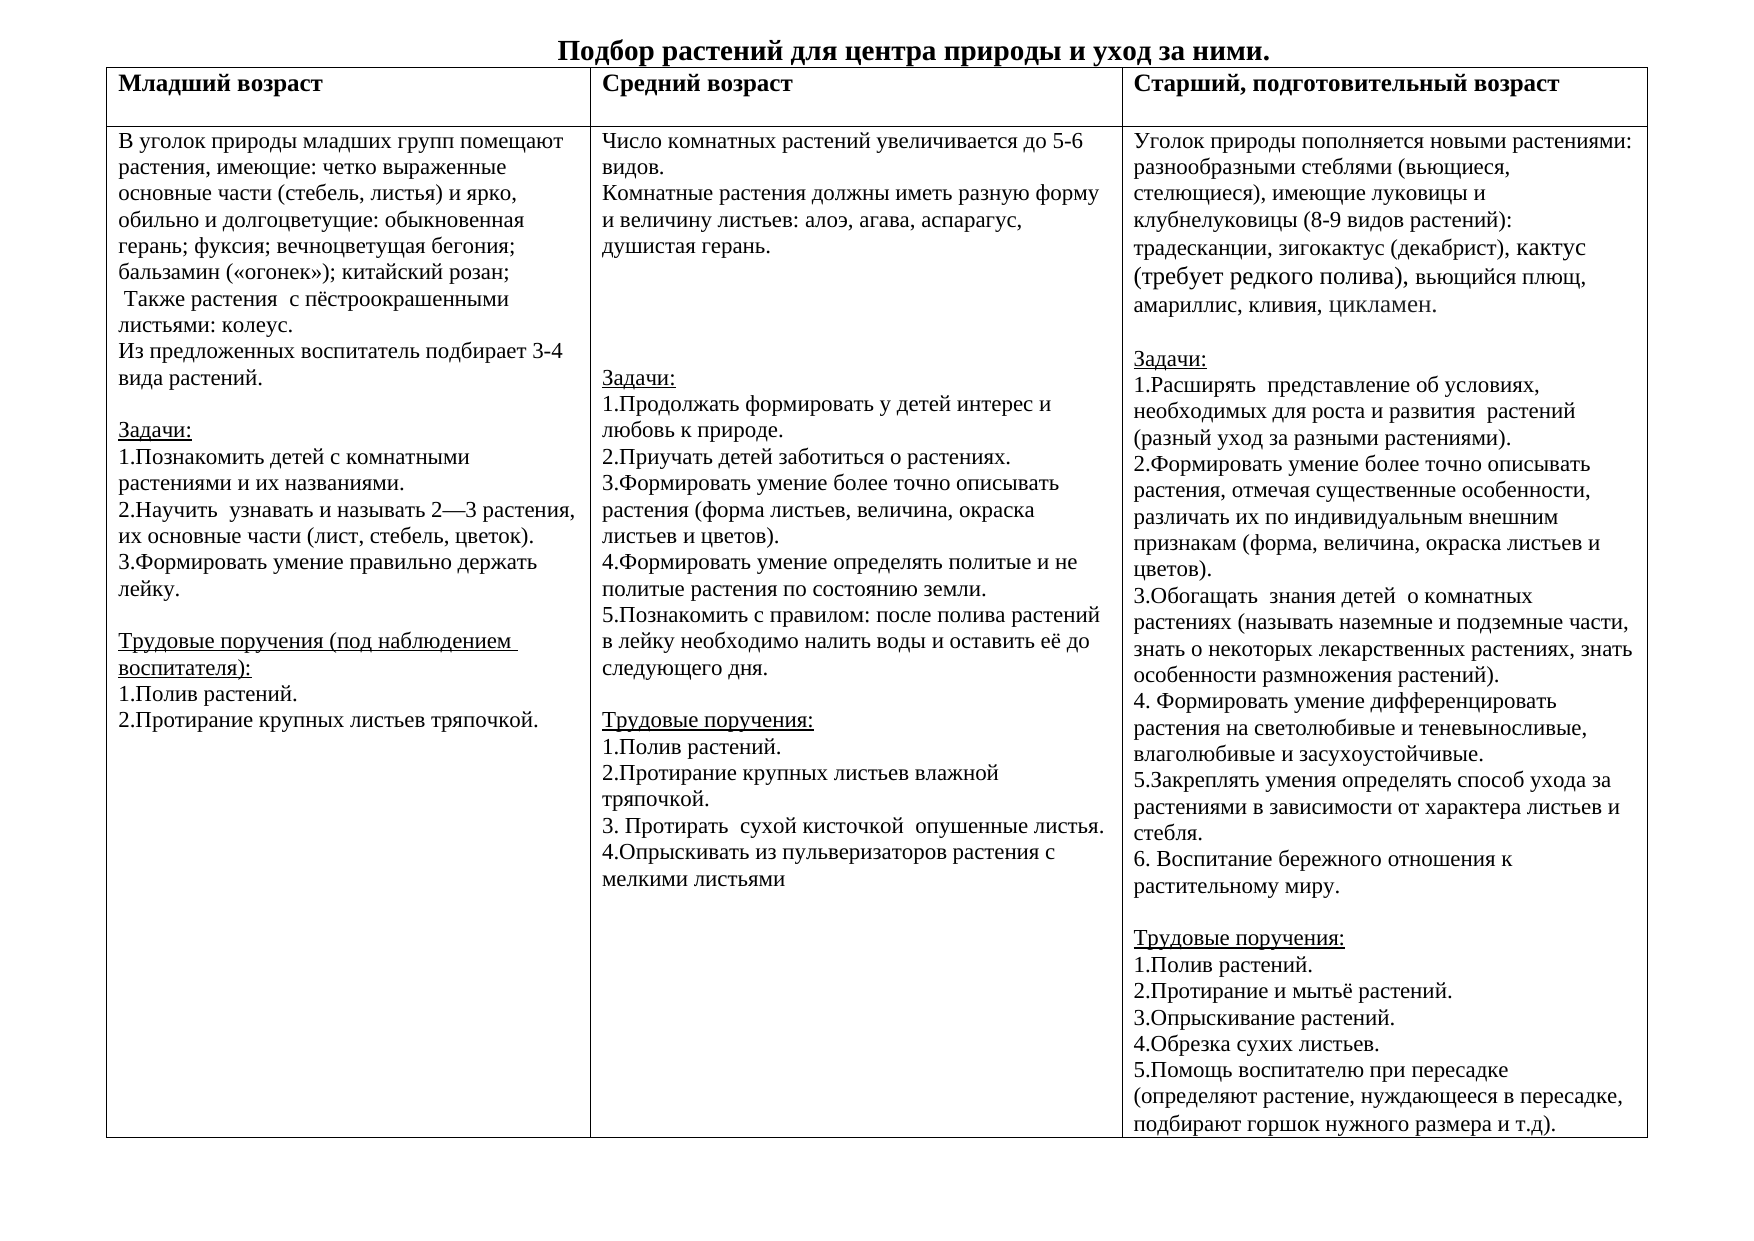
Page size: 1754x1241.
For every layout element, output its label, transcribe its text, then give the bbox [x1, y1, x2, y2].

table_cell Число комнатных растений увеличивается до 5-6 видов. Комнатные растения должны иметь разную форму и величину листьев: алоэ, агава, аспарагус, душистая герань. Задачи: 1.Продолжать формировать у детей интерес и любовь к природе. 2.Приучать детей заботиться о растениях. 3.Формировать умение более точно описывать растения (форма листьев, величина, окраска листьев и цветов). 4.Формировать умение определять политые и не политые растения по состоянию земли. 5.Познакомить с правилом: после полива растений в лейку необходимо налить воды и оставить её до следующего дня. Трудовые поручения: 1.Полив растений. 2.Протирание крупных листьев влажной тряпочкой. 3. Протирать сухой кисточкой опушенные листья. 4.Опрыскивать из пульверизаторов растения с мелкими листьями [591, 127, 1122, 1137]
table_header Старший, подготовительный возраст [1123, 68, 1647, 126]
text Подбор растений для центра природы и уход за ними. [118, 33, 1636, 67]
table_header Средний возраст [591, 68, 1122, 126]
table_cell Уголок природы пополняется новыми растениями: разнообразными стеблями (вьющиеся, стелющиеся), имеющие луковицы и клубнелуковицы (8-9 видов растений): традесканции, зигокактус (декабрист), кактус (требует редкого полива), вьющийся плющ, амариллис, кливия, цикламен. Задачи: 1.Расширять представление об условиях, необходимых для роста и развития растений (разный уход за разными растениями). 2.Формировать умение более точно описывать растения, отмечая существенные особенности, различать их по индивидуальным внешним признакам (форма, величина, окраска листьев и цветов). 3.Обогащать знания детей о комнатных растениях (называть наземные и подземные части, знать о некоторых лекарственных растениях, знать особенности размножения растений). 4. Формировать умение дифференцировать растения на светолюбивые и теневыносливые, влаголюбивые и засухоустойчивые. 5.Закреплять умения определять способ ухода за растениями в зависимости от характера листьев и стебля. 6. Воспитание бережного отношения к растительному миру. Трудовые поручения: 1.Полив растений. 2.Протирание и мытьё растений. 3.Опрыскивание растений. 4.Обрезка сухих листьев. 5.Помощь воспитателю при пересадке (определяют растение, нуждающееся в пересадке, подбирают горшок нужного размера и т.д). [1123, 127, 1647, 1137]
table_header Младший возраст [107, 68, 590, 126]
table_cell В уголок природы младших групп помещают растения, имеющие: четко выраженные основные части (стебель, листья) и ярко, обильно и долгоцветущие: обыкновенная герань; фуксия; вечноцветущая бегония; бальзамин («огонек»); китайский розан; Также растения с пёстроокрашенными листьями: колеус. Из предложенных воспитатель подбирает 3-4 вида растений. Задачи: 1.Познакомить детей с комнатными растениями и их названиями. 2.Научить узнавать и называть 2—3 растения, их основные части (лист, стебель, цветок). 3.Формировать умение правильно держать лейку. Трудовые поручения (под наблюдением воспитателя): 1.Полив растений. 2.Протирание крупных листьев тряпочкой. [107, 127, 590, 1137]
